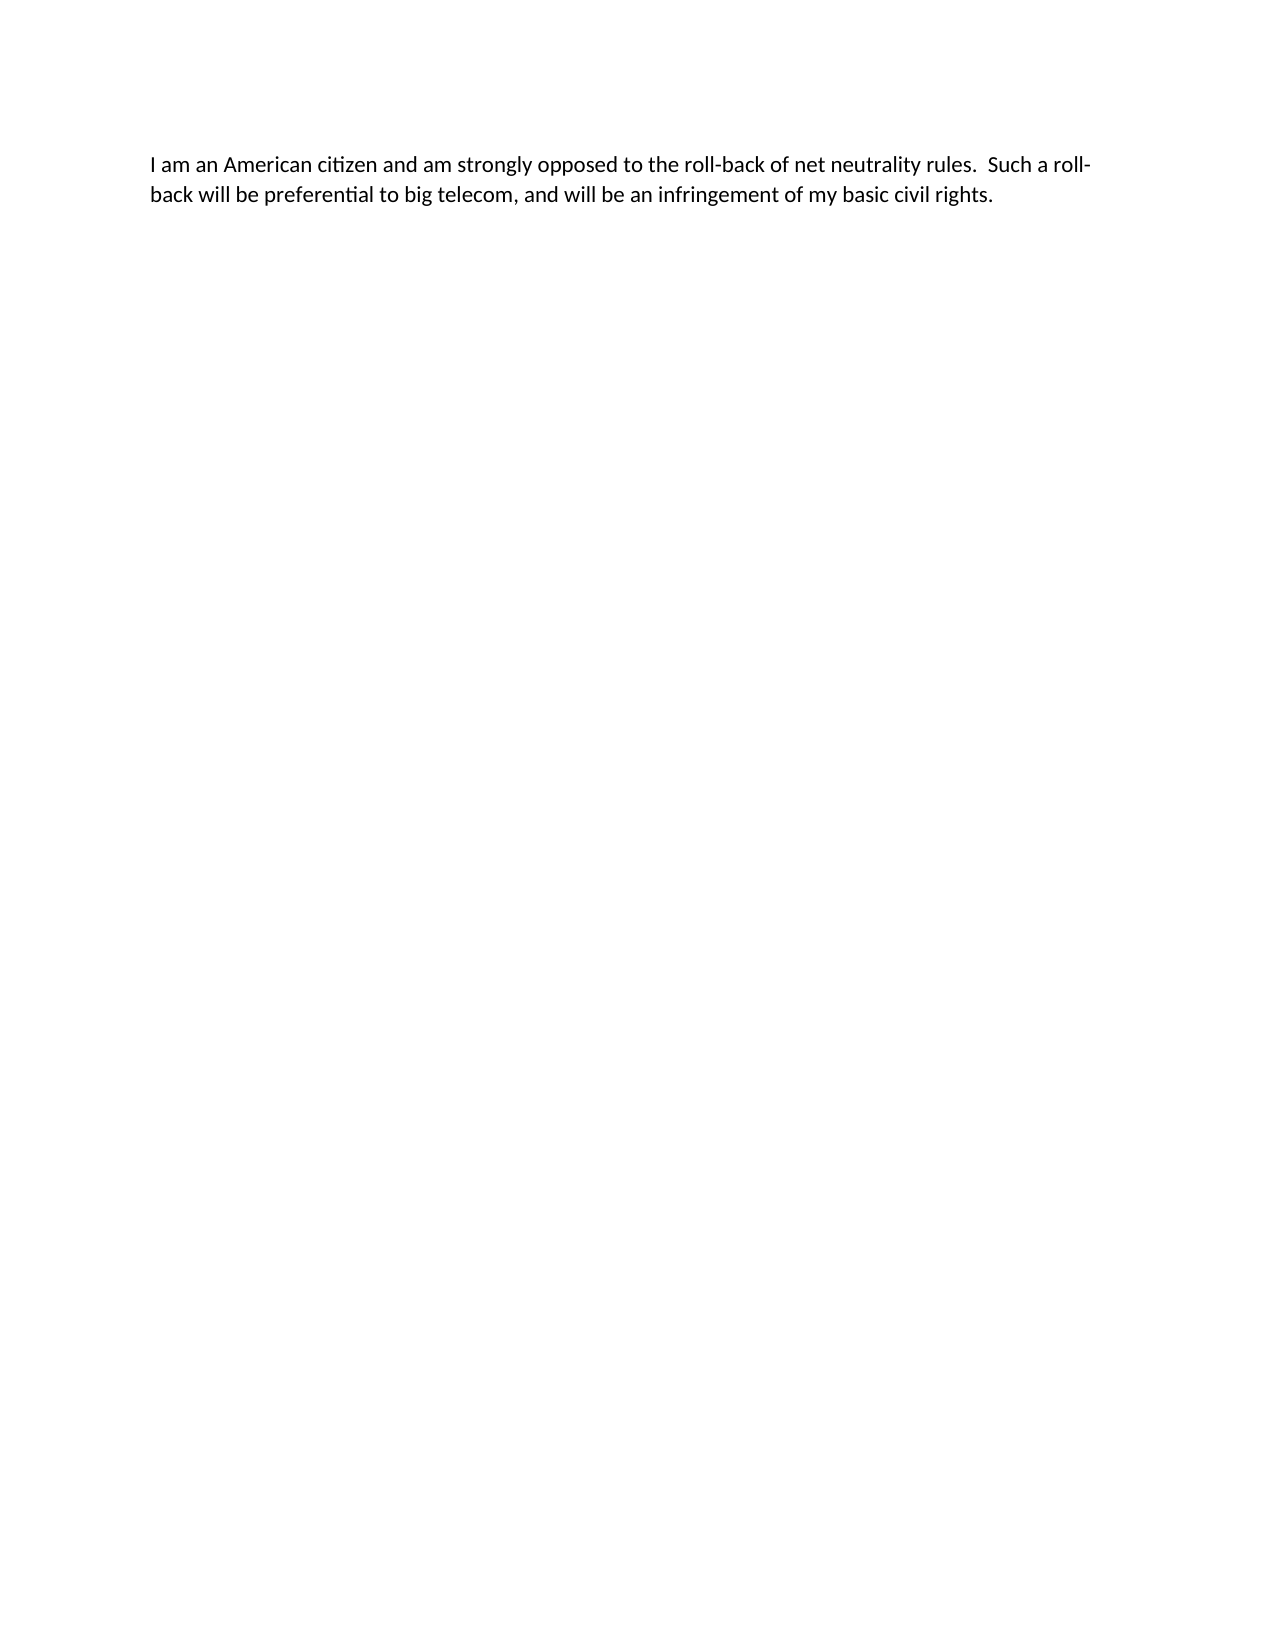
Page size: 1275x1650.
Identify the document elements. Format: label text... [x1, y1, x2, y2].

text I am an American citizen and am strongly opposed to the roll-back of net neutrality rules. Such a roll-back will be preferential to big telecom, and will be an infringement of my basic civil rights. [150, 150, 1125, 208]
